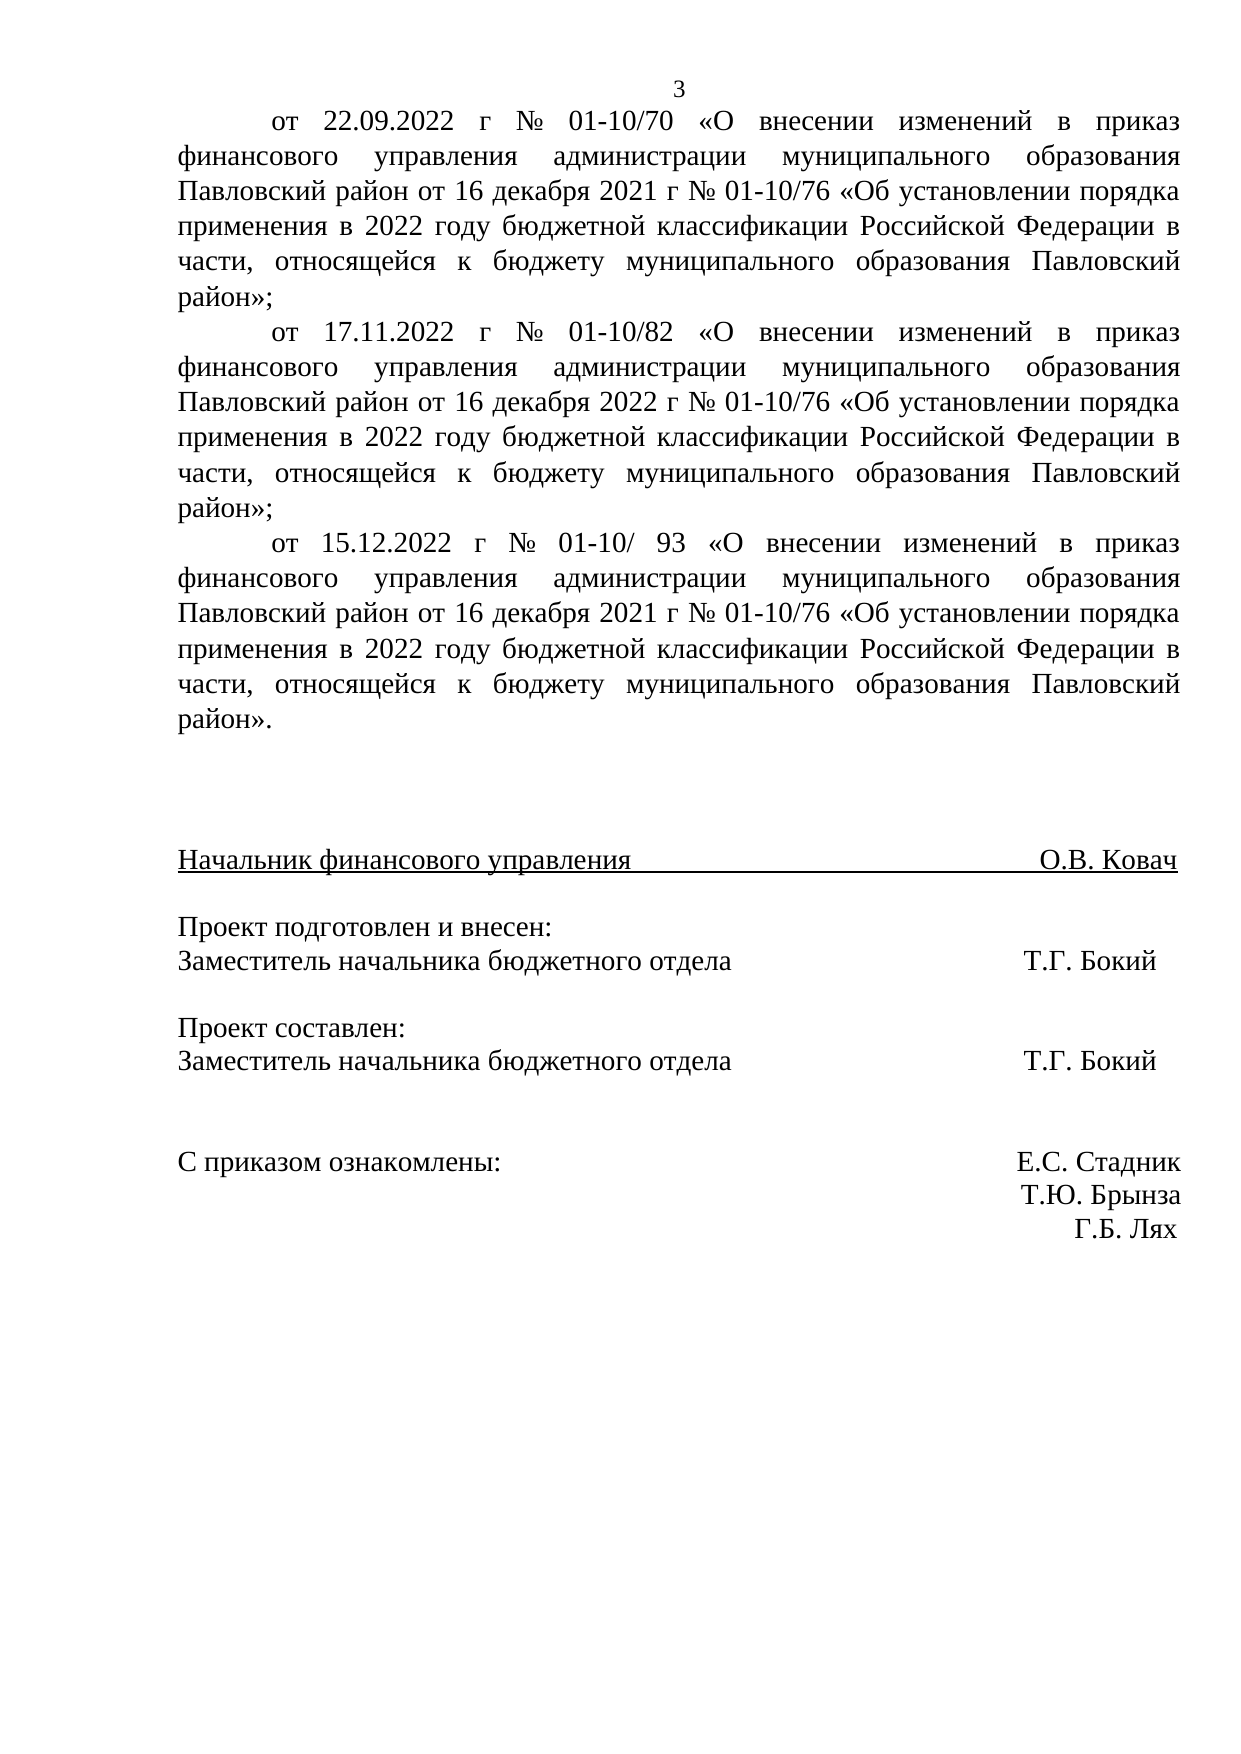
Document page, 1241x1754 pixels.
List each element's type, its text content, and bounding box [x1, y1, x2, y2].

text от 22.09.2022 г № 01-10/70 «О внесении изменений в приказ финансового управления администрации муниципального образования Павловский район от 16 декабря 2021 г № 01-10/76 «Об установлении порядка применения в 2022 году бюджетной классификации Российской Федерации в части, относящейся к бюджету муниципального образования Павловский район»; [177, 103, 1181, 312]
text Проект составлен: [177, 1010, 1181, 1043]
text от 15.12.2022 г № 01-10/ 93 «О внесении изменений в приказ финансового управления администрации муниципального образования Павловский район от 16 декабря 2021 г № 01-10/76 «Об установлении порядка применения в 2022 году бюджетной классификации Российской Федерации в части, относящейся к бюджету муниципального образования Павловский район». [177, 525, 1181, 735]
text Заместитель начальника бюджетного отдела Т.Г. Бокий [177, 1043, 1181, 1077]
text Т.Ю. Брынза [177, 1177, 1181, 1211]
text Проект подготовлен и внесен: [177, 909, 1181, 943]
text С приказом ознакомлены: Е.С. Стадник [177, 1144, 1181, 1177]
text Начальник финансового управления О.В. Ковач [177, 842, 1181, 876]
text от 17.11.2022 г № 01-10/82 «О внесении изменений в приказ финансового управления администрации муниципального образования Павловский район от 16 декабря 2022 г № 01-10/76 «Об установлении порядка применения в 2022 году бюджетной классификации Российской Федерации в части, относящейся к бюджету муниципального образования Павловский район»; [177, 314, 1181, 523]
text Г.Б. Лях [177, 1211, 1181, 1244]
text Заместитель начальника бюджетного отдела Т.Г. Бокий [177, 943, 1181, 976]
